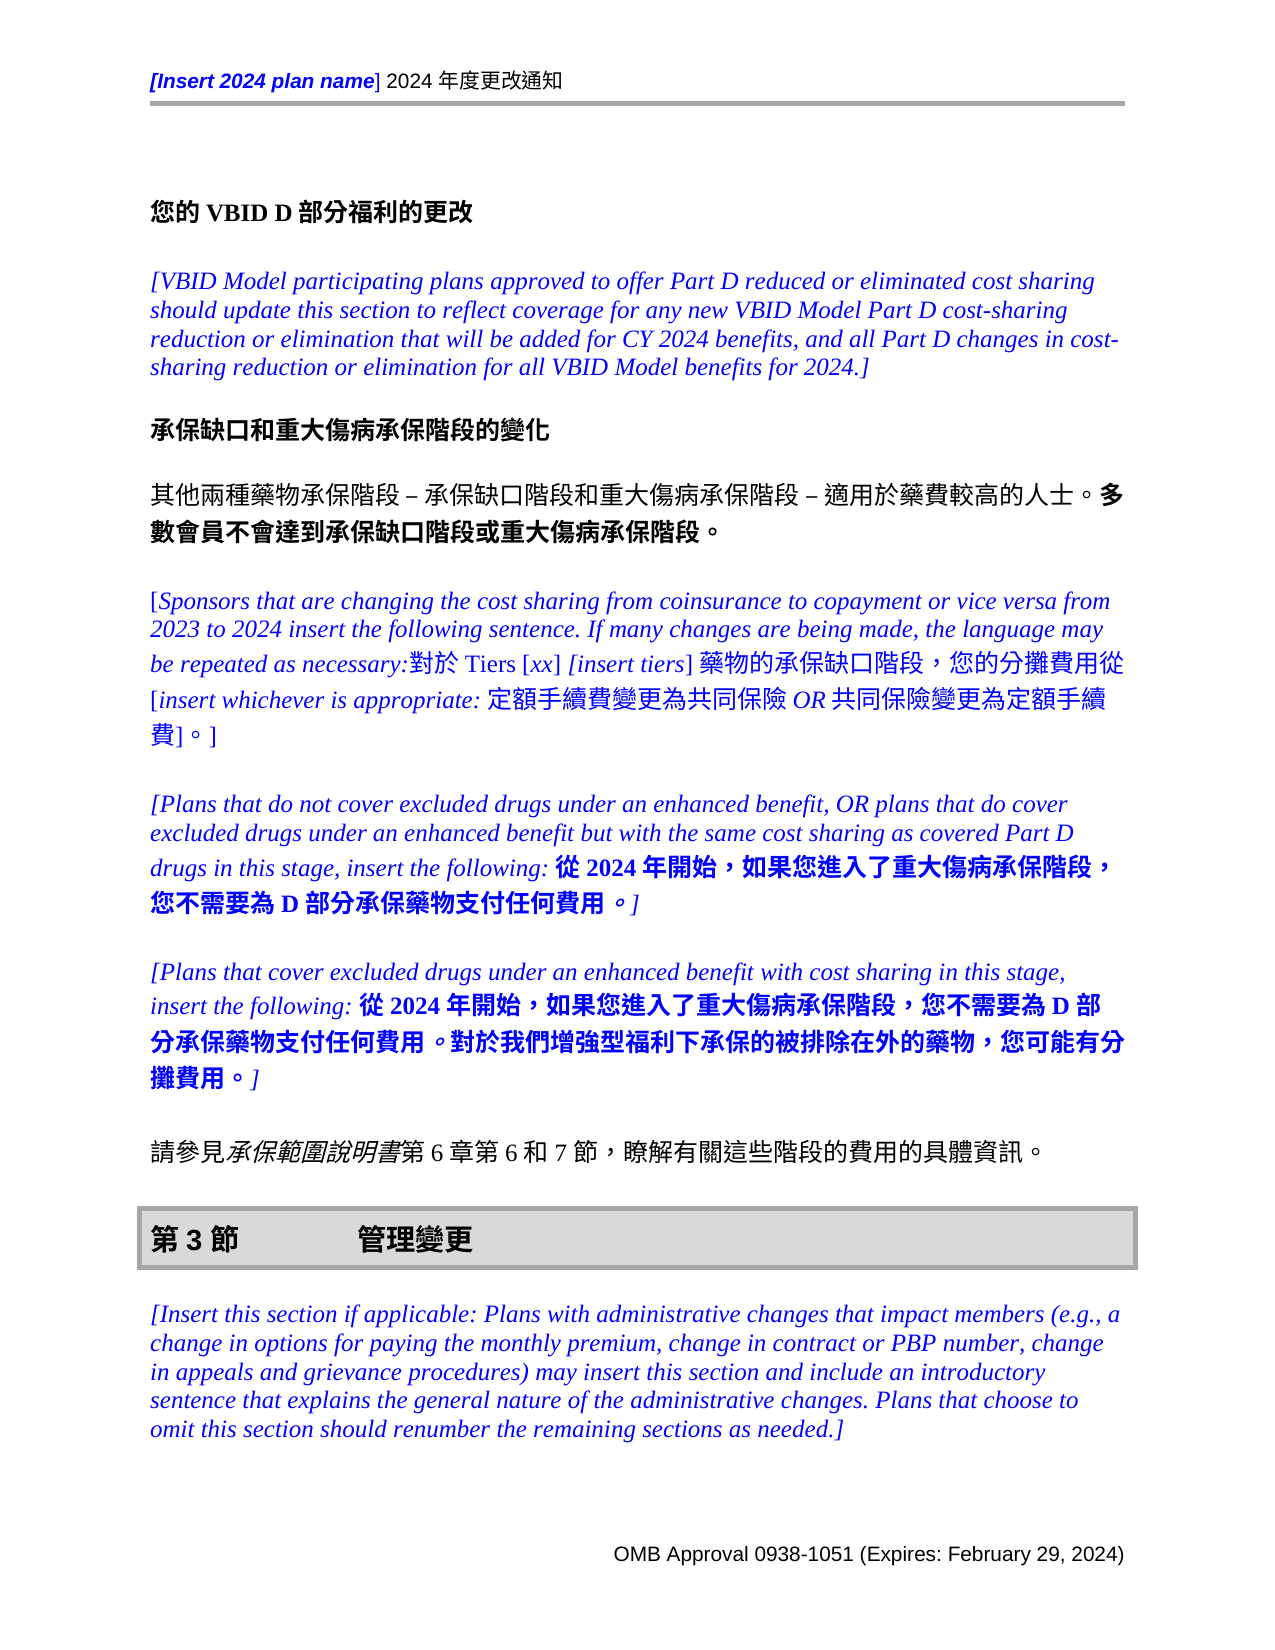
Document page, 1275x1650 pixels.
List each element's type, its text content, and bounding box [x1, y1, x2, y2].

subtitle 第 3 節 管理變更 [142, 1211, 1133, 1265]
text [Sponsors that are changing the cost sharing from coinsurance to copayment or vice versa from 2023 to 2024 insert the following sentence. If many changes are being made, the language may be repeated as necessary:對於 Tiers [xx] [insert tiers] 藥物的承保缺口階段，您的分攤費用從 [insert whichever is appropriate: 定額手續費變更為共同保險OR共同保險變更為定額手續費]。] [150, 586, 1125, 752]
text 其他兩種藥物承保階段 – 承保缺口階段和重大傷病承保階段 – 適用於藥費較高的人士。多數會員不會達到承保缺口階段或重大傷病承保階段。 [150, 476, 1125, 548]
text [Plans that cover excluded drugs under an enhanced benefit with cost sharing in this stage, insert the following: 從 2024 年開始，如果您進入了重大傷病承保階段，您不需要為 D 部分承保藥物支付任何費用。對於我們增強型福利下承保的被排除在外的藥物，您可能有分攤費用。] [150, 957, 1125, 1094]
text 請參見承保範圍說明書第 6 章第 6 和 7 節，瞭解有關這些階段的費用的具體資訊。 [150, 1132, 1125, 1168]
text [Insert this section if applicable: Plans with administrative changes that impact members (e.g., a change in options for paying the monthly premium, change in contract or PBP number, change in appeals and grievance procedures) may insert this section and include an introductory sentence that explains the general nature of the administrative changes. Plans that choose to omit this section should renumber the remaining sections as needed.] [150, 1299, 1125, 1443]
text [VBID Model participating plans approved to offer Part D reduced or eliminated cost sharing should update this section to reflect coverage for any new VBID Model Part D cost-sharing reduction or elimination that will be added for CY 2024 benefits, and all Part D changes in cost-sharing reduction or elimination for all VBID Model benefits for 2024.] [150, 266, 1125, 381]
subtitle 承保缺口和重大傷病承保階段的變化 [150, 410, 1125, 447]
text 您的 VBID D 部分福利的更改 [150, 192, 1125, 229]
text [Plans that do not cover excluded drugs under an enhanced benefit, OR plans that do cover excluded drugs under an enhanced benefit but with the same cost sharing as covered Part D drugs in this stage, insert the following: 從 2024 年開始，如果您進入了重大傷病承保階段，您不需要為 D 部分承保藥物支付任何費用。] [150, 789, 1125, 919]
